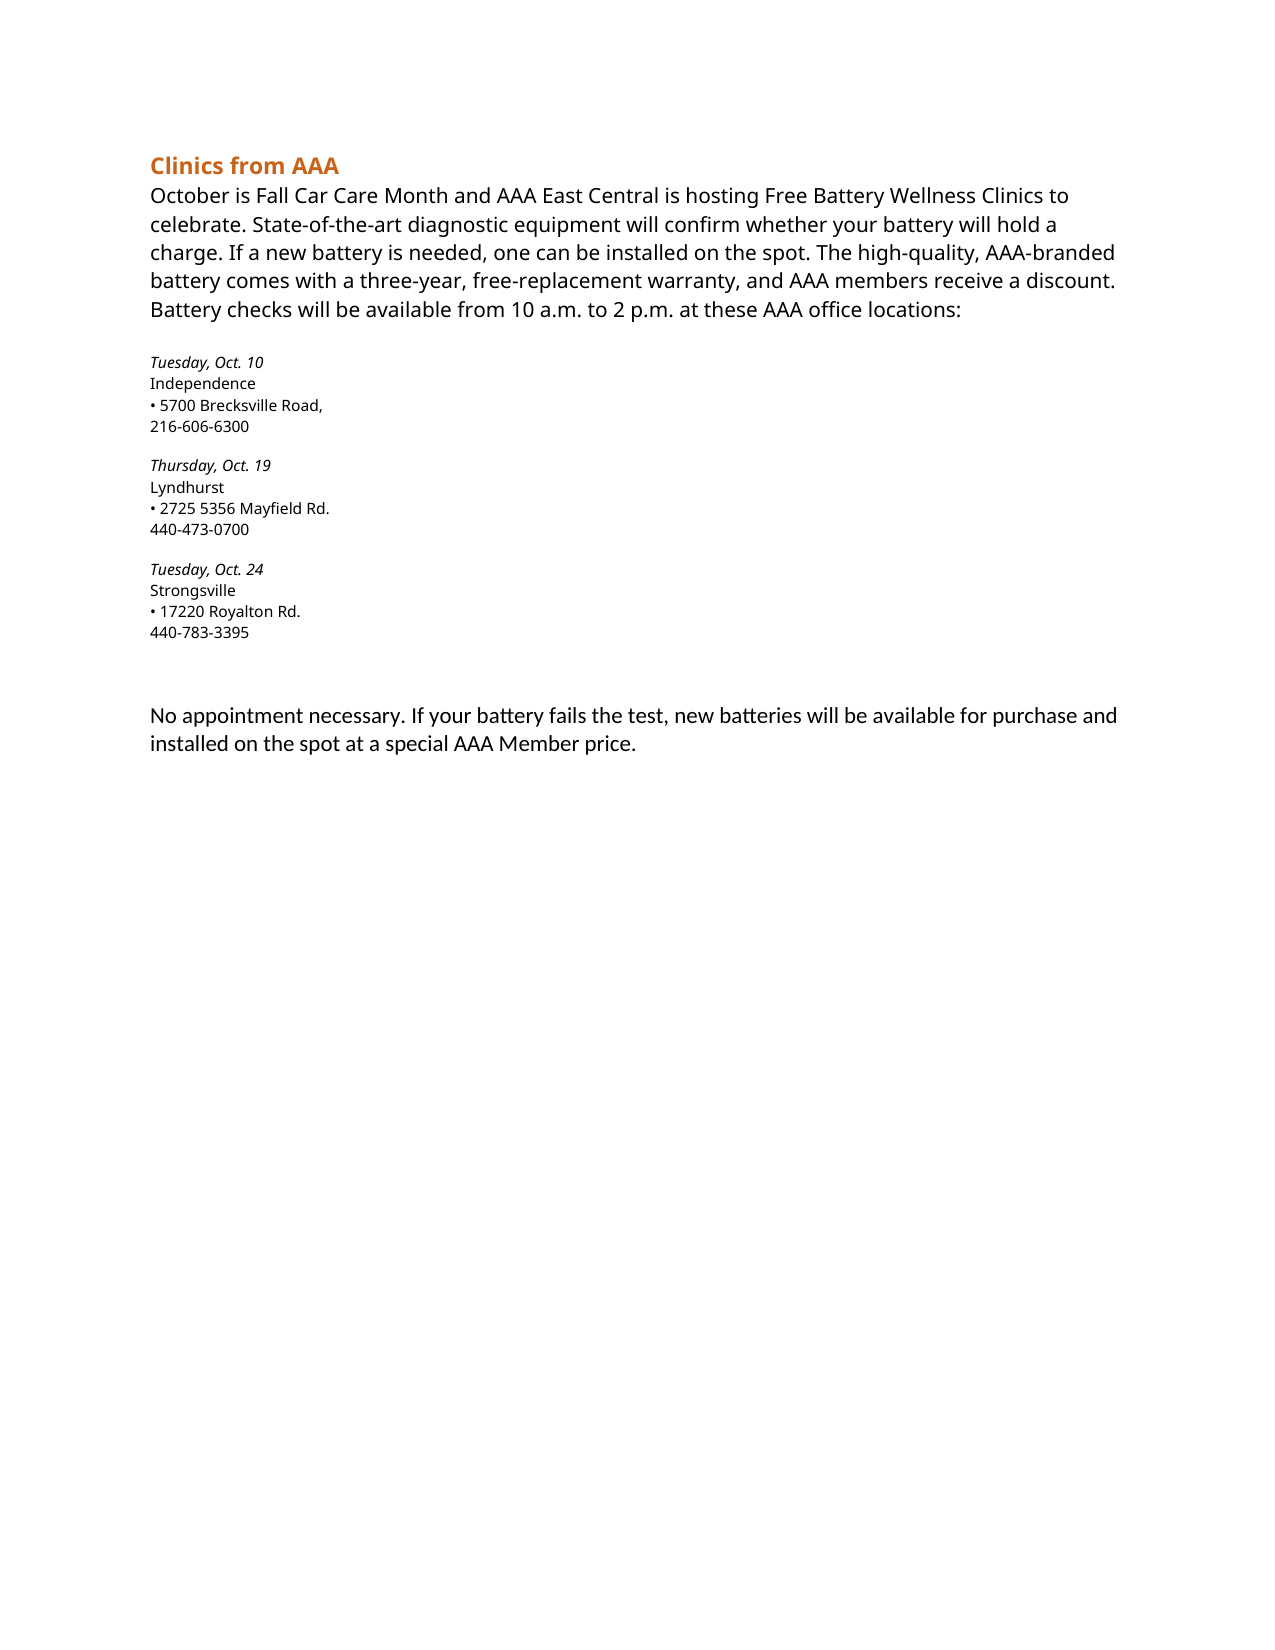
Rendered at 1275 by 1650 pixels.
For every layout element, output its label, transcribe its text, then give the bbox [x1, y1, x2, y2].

text October is Fall Car Care Month and AAA East Central is hosting Free Battery Wellness Clinics to celebrate. State-of-the-art diagnostic equipment will confirm whether your battery will hold a charge. If a new battery is needed, one can be installed on the spot. The high-quality, AAA-branded battery comes with a three-year, free-replacement warranty, and AAA members receive a discount. Battery checks will be available from 10 a.m. to 2 p.m. at these AAA office locations: [150, 181, 1125, 323]
text 216-606-6300 [150, 416, 1125, 437]
text Tuesday, Oct. 24 [150, 558, 1125, 580]
text 440-473-0700 [150, 519, 1125, 540]
text No appointment necessary. If your battery fails the test, new batteries will be available for purchase and installed on the spot at a special AAA Member price. [150, 701, 1125, 757]
text Thursday, Oct. 19 [150, 455, 1125, 476]
text • 5700 Brecksville Road, [150, 394, 1125, 416]
text Clinics from AAA [150, 150, 1125, 181]
text Strongsville [150, 580, 1125, 601]
text Lyndhurst [150, 476, 1125, 498]
text • 2725 5356 Mayfield Rd. [150, 498, 1125, 519]
text • 17220 Royalton Rd. [150, 601, 1125, 622]
text Tuesday, Oct. 10 [150, 352, 1125, 373]
text 440-783-3395 [150, 622, 1125, 643]
text Independence [150, 373, 1125, 394]
